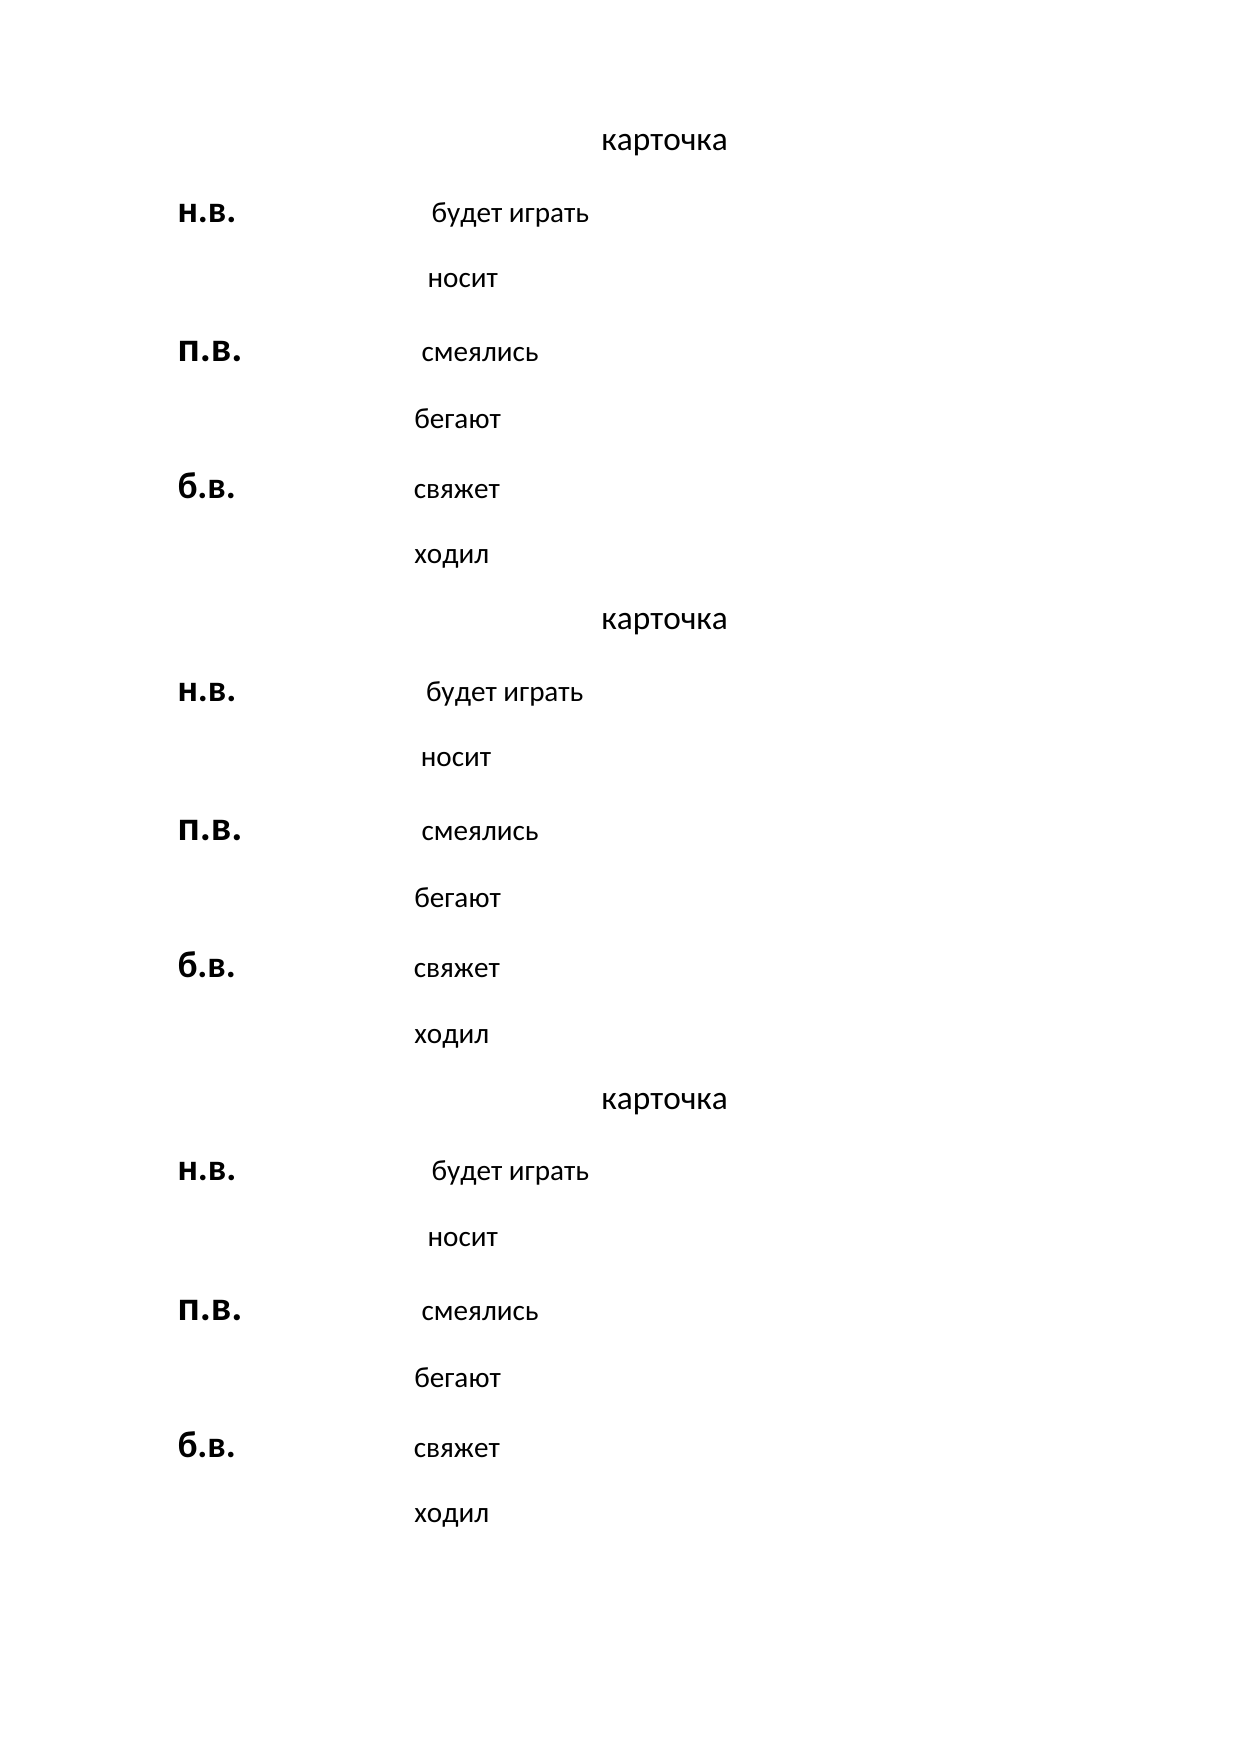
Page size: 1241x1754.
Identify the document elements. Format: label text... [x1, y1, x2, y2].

text носит [177, 738, 1152, 774]
text н.в. будет играть [177, 1144, 1152, 1190]
text п.в. смеялись [177, 800, 1152, 851]
text н.в. будет играть [177, 186, 1152, 232]
text п.в. смеялись [177, 321, 1152, 372]
text б.в. свяжет [177, 941, 1152, 987]
text бегают [177, 1359, 1152, 1394]
text п.в. смеялись [177, 1279, 1152, 1330]
text носит [177, 1218, 1152, 1253]
text бегают [177, 879, 1152, 915]
text б.в. свяжет [177, 462, 1152, 508]
text карточка [177, 1077, 1152, 1117]
text карточка [177, 597, 1152, 638]
text карточка [177, 118, 1152, 159]
text б.в. свяжет [177, 1421, 1152, 1466]
text ходил [177, 536, 1152, 571]
text н.в. будет играть [177, 665, 1152, 711]
text бегают [177, 400, 1152, 436]
text ходил [177, 1015, 1152, 1051]
text носит [177, 259, 1152, 295]
text ходил [177, 1494, 1152, 1530]
